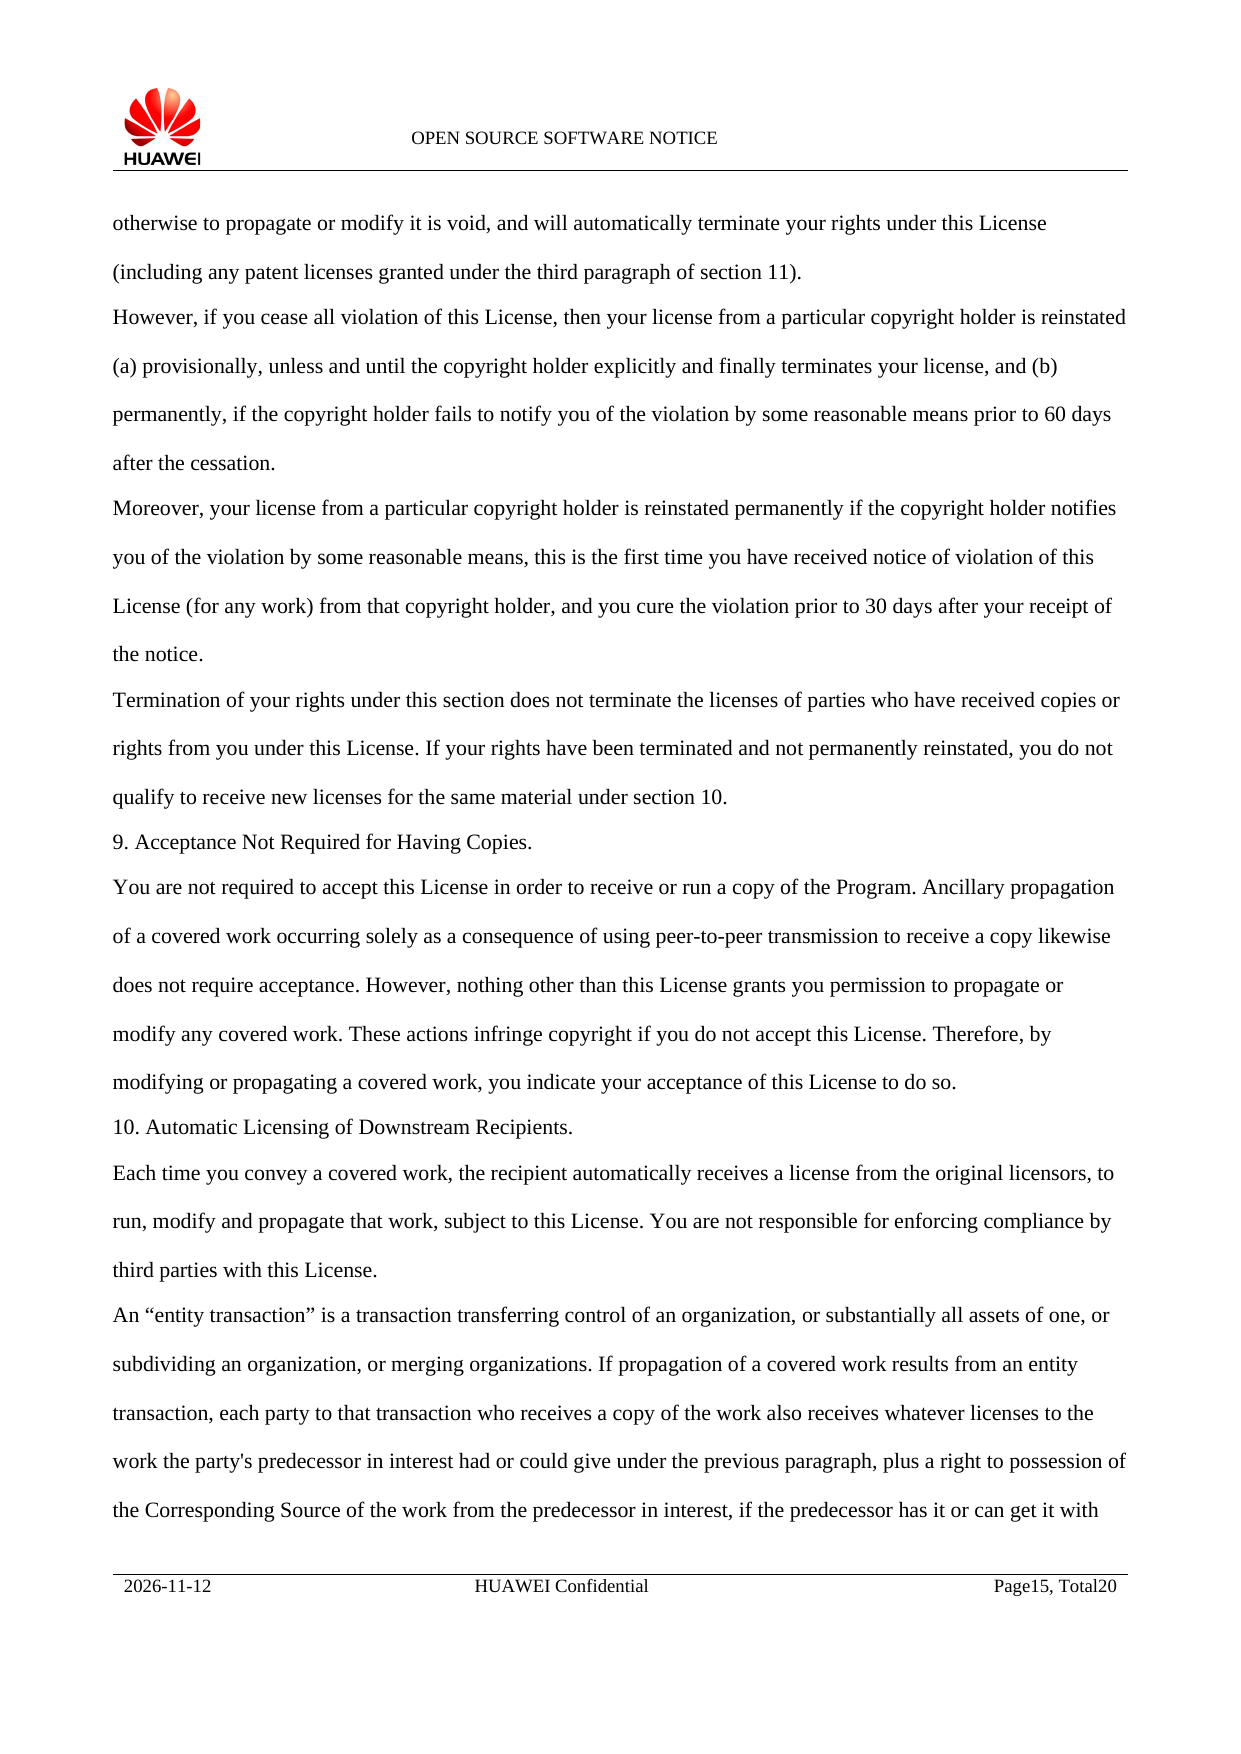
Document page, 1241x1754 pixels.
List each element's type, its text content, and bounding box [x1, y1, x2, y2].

text You are not required to accept this License in order to receive or run a copy of the Program. Ancillary propagation of a covered work occurring solely as a consequence of using peer-to-peer transmission to receive a copy likewise does not require acceptance. However, nothing other than this License grants you permission to propagate or modify any covered work. These actions infringe copyright if you do not accept this License. Therefore, by modifying or propagating a covered work, you indicate your acceptance of this License to do so. [112, 871, 1128, 1098]
text Moreover, your license from a particular copyright holder is reinstated permanently if the copyright holder notifies you of the violation by some reasonable means, this is the first time you have received notice of violation of this License (for any work) from that copyright holder, and you cure the violation prior to 30 days after your receipt of the notice. [112, 492, 1128, 670]
text Termination of your rights under this section does not terminate the licenses of parties who have received copies or rights from you under this License. If your rights have been terminated and not permanently reinstated, you do not qualify to receive new licenses for the same material under section 10. [112, 683, 1128, 813]
text However, if you cease all violation of this License, then your license from a particular copyright holder is reinstated (a) provisionally, unless and until the copyright holder explicitly and finally terminates your license, and (b) permanently, if the copyright holder fails to notify you of the violation by some reasonable means prior to 60 days after the cessation. [112, 300, 1128, 479]
picture [124, 88, 201, 165]
text Each time you convey a covered work, the recipient automatically receives a license from the original licensors, to run, modify and propagate that work, subject to this License. You are not responsible for enforcing compliance by third parties with this License. [112, 1156, 1128, 1286]
text 10. Automatic Licensing of Downstream Recipients. [112, 1111, 1128, 1143]
text 9. Acceptance Not Required for Having Copies. [112, 826, 1128, 858]
